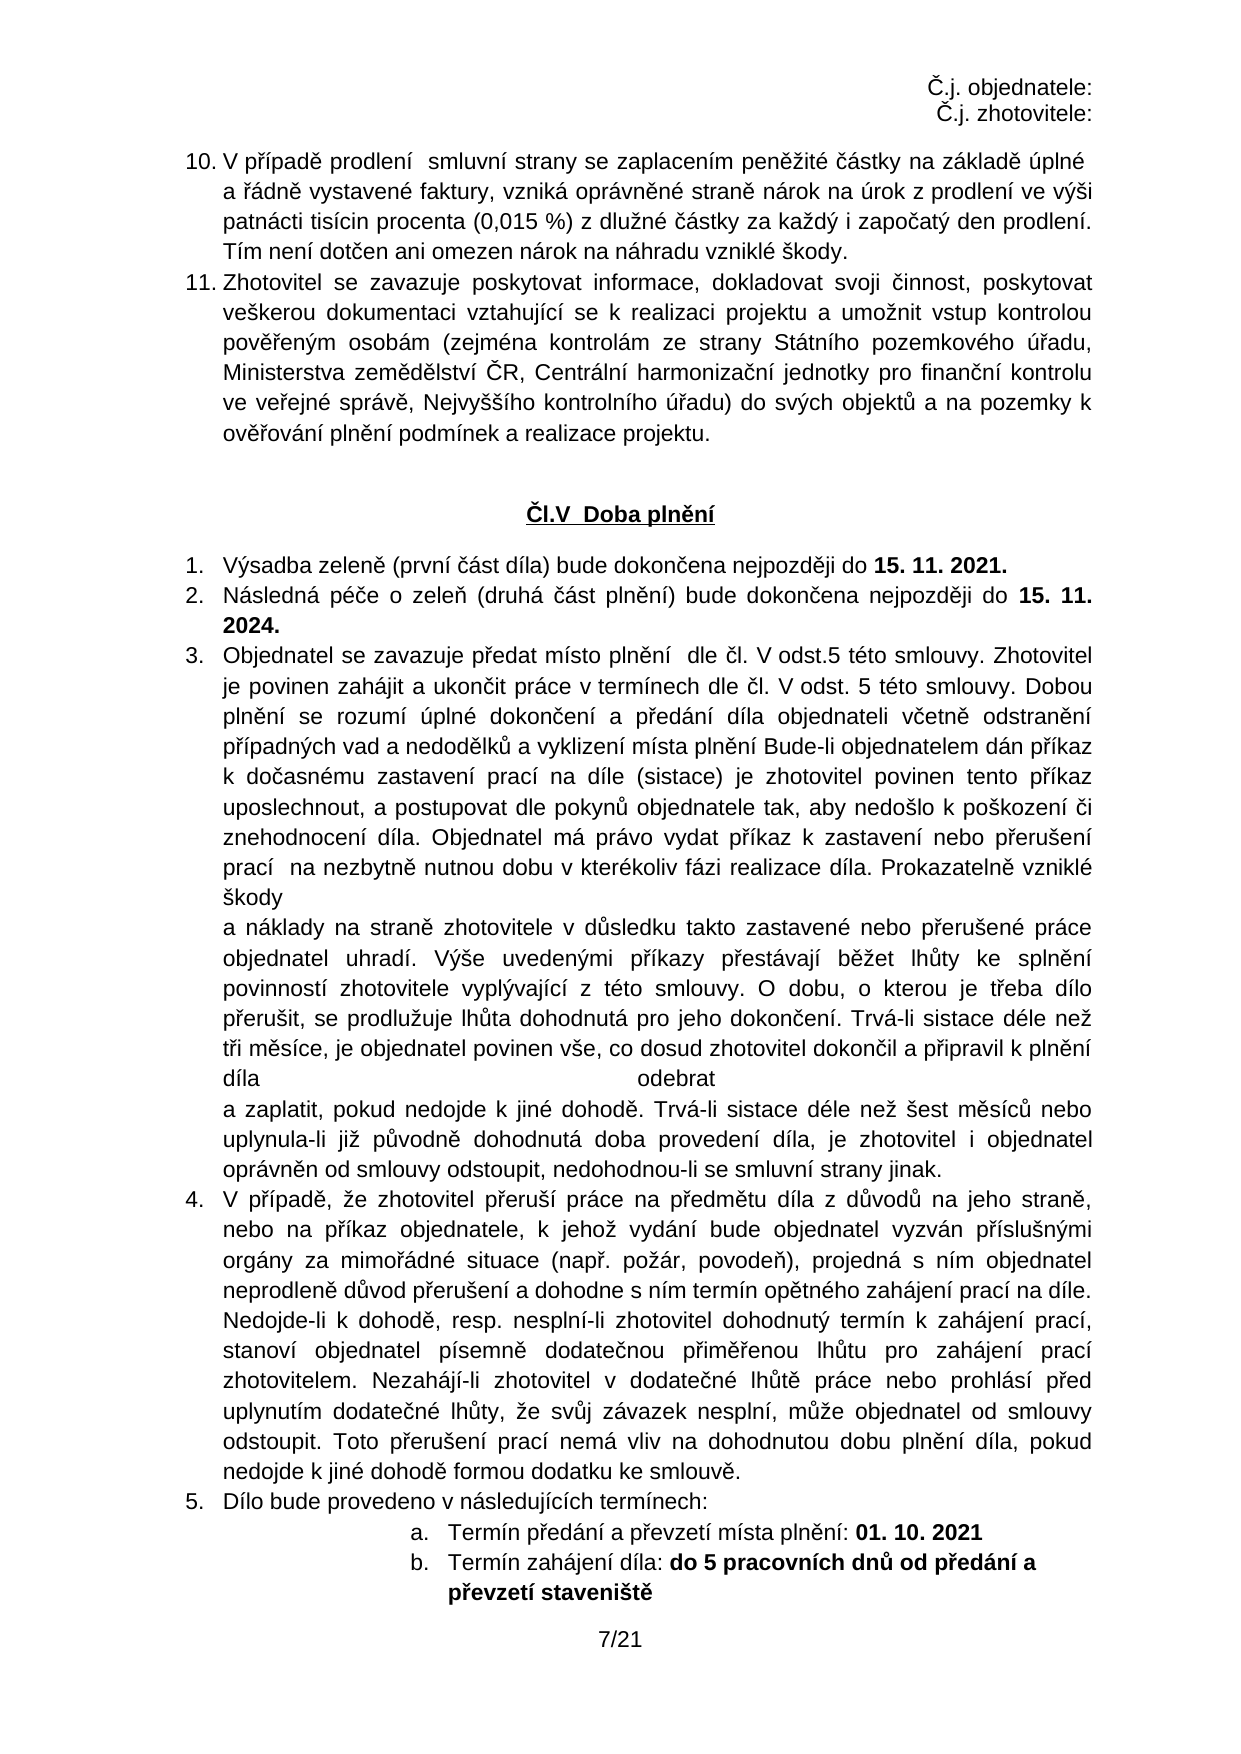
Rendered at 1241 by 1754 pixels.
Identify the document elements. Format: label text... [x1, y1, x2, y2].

list Termín předání a převzetí místa plnění: 01. 10. 2021 [410, 1518, 1093, 1545]
list Výsadba zeleně (první část díla) bude dokončena nejpozději do 15. 11. 2021. [185, 552, 1093, 578]
list V případě prodlení smluvní strany se zaplacením peněžité částky na základě úplné a řádně vystavené faktury, vzniká oprávněné straně nárok na úrok z prodlení ve výši patnácti tisícin procenta (0,015 %) z dlužné částky za každý i započatý den prodlení. Tím není dotčen ani omezen nárok na náhradu vzniklé škody. [185, 148, 1093, 264]
list Termín zahájení díla: do 5 pracovních dnů od předání a převzetí staveniště [410, 1549, 1093, 1605]
list V případě, že zhotovitel přeruší práce na předmětu díla z důvodů na jeho straně, nebo na příkaz objednatele, k jehož vydání bude objednatel vyzván příslušnými orgány za mimořádné situace (např. požár, povodeň), projedná s ním objednatel neprodleně důvod přerušení a dohodne s ním termín opětného zahájení prací na díle. Nedojde-li k dohodě, resp. nesplní-li zhotovitel dohodnutý termín k zahájení prací, stanoví objednatel písemně dodatečnou přiměřenou lhůtu pro zahájení prací zhotovitelem. Nezahájí-li zhotovitel v dodatečné lhůtě práce nebo prohlásí před uplynutím dodatečné lhůty, že svůj závazek nesplní, může objednatel od smlouvy odstoupit. Toto přerušení prací nemá vliv na dohodnutou dobu plnění díla, pokud nedojde k jiné dohodě formou dodatku ke smlouvě. [185, 1186, 1093, 1484]
list Dílo bude provedeno v následujících termínech: [185, 1488, 1093, 1514]
list Objednatel se zavazuje předat místo plnění dle čl. V odst.5 této smlouvy. Zhotovitel je povinen zahájit a ukončit práce v termínech dle čl. V odst. 5 této smlouvy. Dobou plnění se rozumí úplné dokončení a předání díla objednateli včetně odstranění případných vad a nedodělků a vyklizení místa plnění Bude-li objednatelem dán příkaz k dočasnému zastavení prací na díle (sistace) je zhotovitel povinen tento příkaz uposlechnout, a postupovat dle pokynů objednatele tak, aby nedošlo k poškození či znehodnocení díla. Objednatel má právo vydat příkaz k zastavení nebo přerušení prací na nezbytně nutnou dobu v kterékoliv fázi realizace díla. Prokazatelně vzniklé škody a náklady na straně zhotovitele v důsledku takto zastavené nebo přerušené práce objednatel uhradí. Výše uvedenými příkazy přestávají běžet lhůty ke splnění povinností zhotovitele vyplývající z této smlouvy. O dobu, o kterou je třeba dílo přerušit, se prodlužuje lhůta dohodnutá pro jeho dokončení. Trvá-li sistace déle než tři měsíce, je objednatel povinen vše, co dosud zhotovitel dokončil a připravil k plnění díla odebrat a zaplatit, pokud nedojde k jiné dohodě. Trvá-li sistace déle než šest měsíců nebo uplynula-li již původně dohodnutá doba provedení díla, je zhotovitel i objednatel oprávněn od smlouvy odstoupit, nedohodnou-li se smluvní strany jinak. [185, 642, 1093, 1182]
list Zhotovitel se zavazuje poskytovat informace, dokladovat svoji činnost, poskytovat veškerou dokumentaci vztahující se k realizaci projektu a umožnit vstup kontrolou pověřeným osobám (zejména kontrolám ze strany Státního pozemkového úřadu, Ministerstva zemědělství ČR, Centrální harmonizační jednotky pro finanční kontrolu ve veřejné správě, Nejvyššího kontrolního úřadu) do svých objektů a na pozemky k ověřování plnění podmínek a realizace projektu. [185, 268, 1093, 446]
list Následná péče o zeleň (druhá část plnění) bude dokončena nejpozději do 15. 11. 2024. [185, 582, 1093, 638]
text Čl.V Doba plnění [148, 501, 1093, 527]
